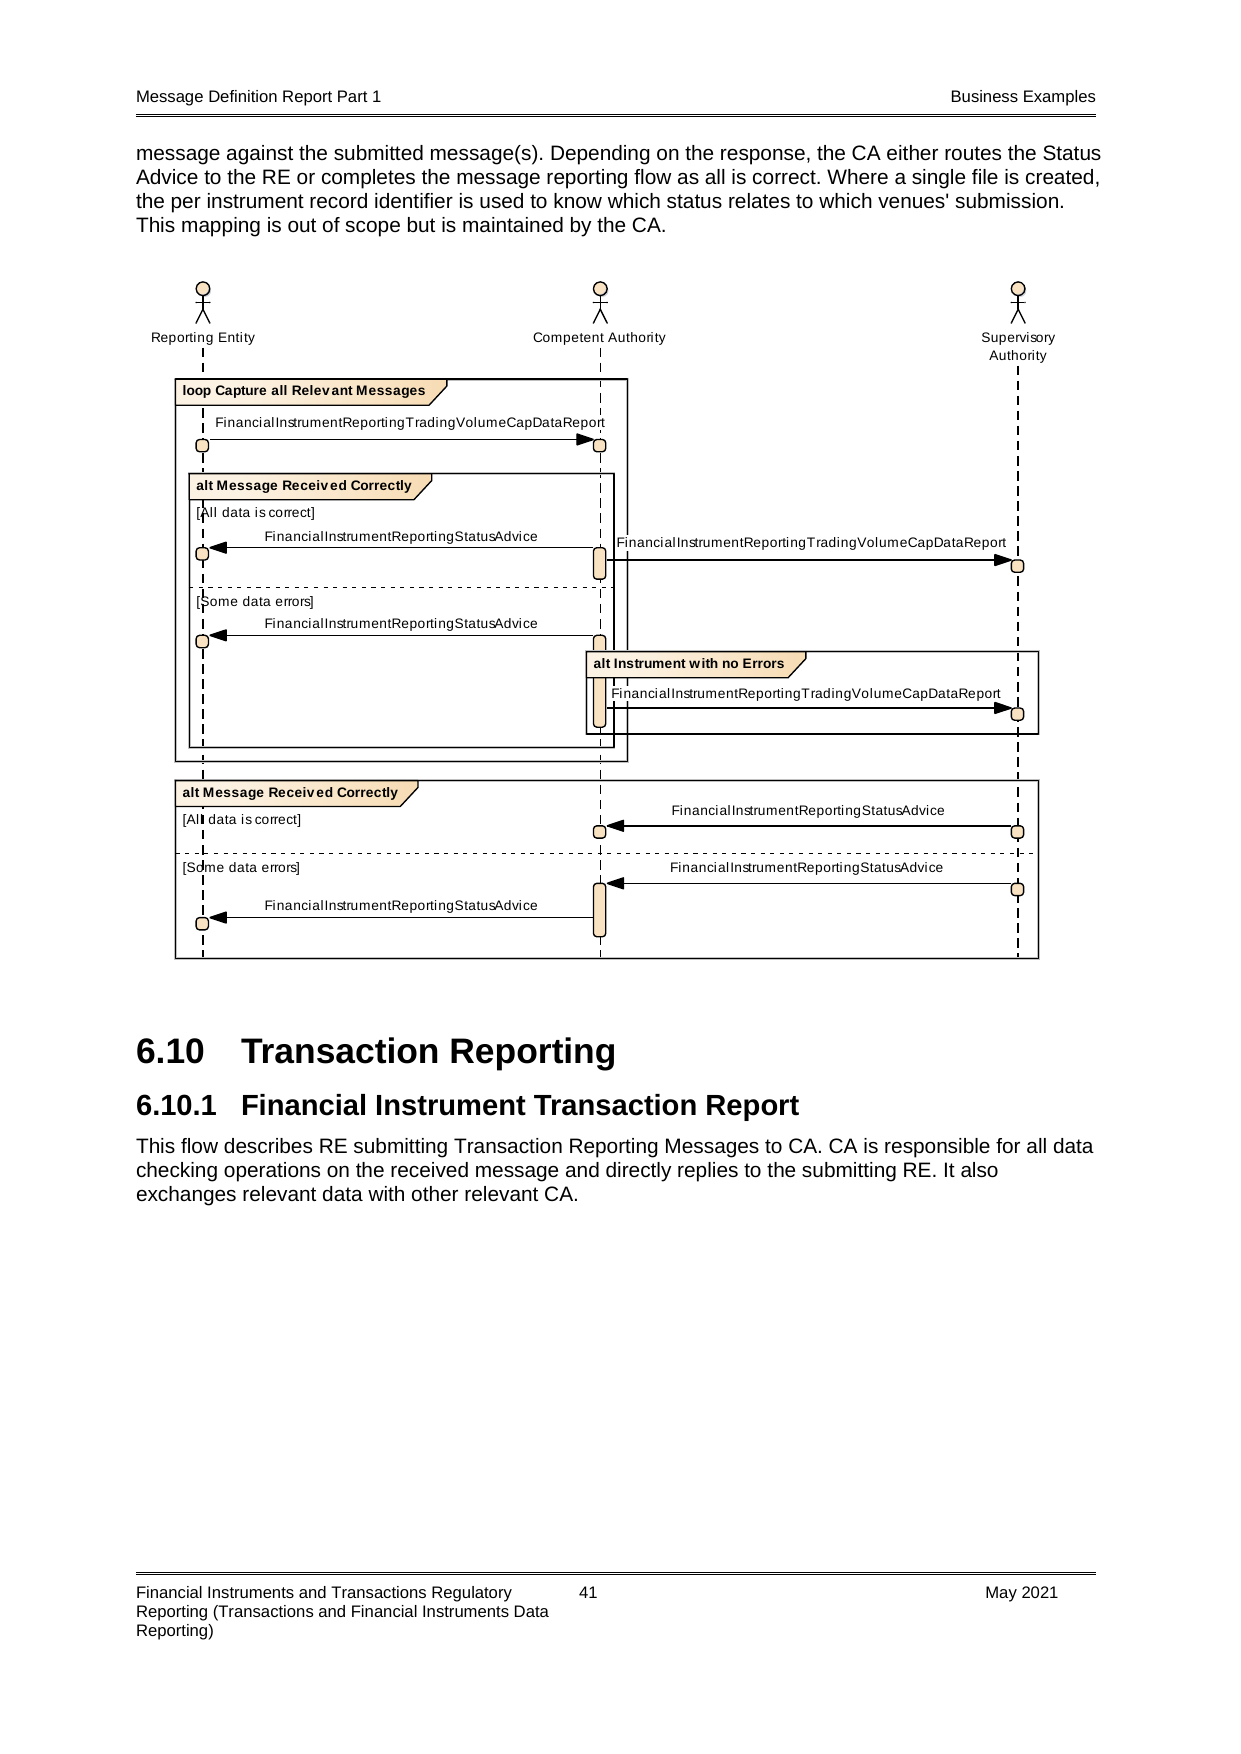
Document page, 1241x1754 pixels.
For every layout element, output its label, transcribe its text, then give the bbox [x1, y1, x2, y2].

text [136, 141, 1104, 236]
text This flow describes RE submitting Transaction Reporting Messages to CA. CA is responsible for all data checking operations on the received message and directly replies to the submitting RE. It also exchanges relevant data with other relevant CA. [136, 1134, 1104, 1206]
subtitle Financial Instrument Transaction Report [136, 1088, 1104, 1121]
subtitle Transaction Reporting [136, 1030, 1104, 1071]
